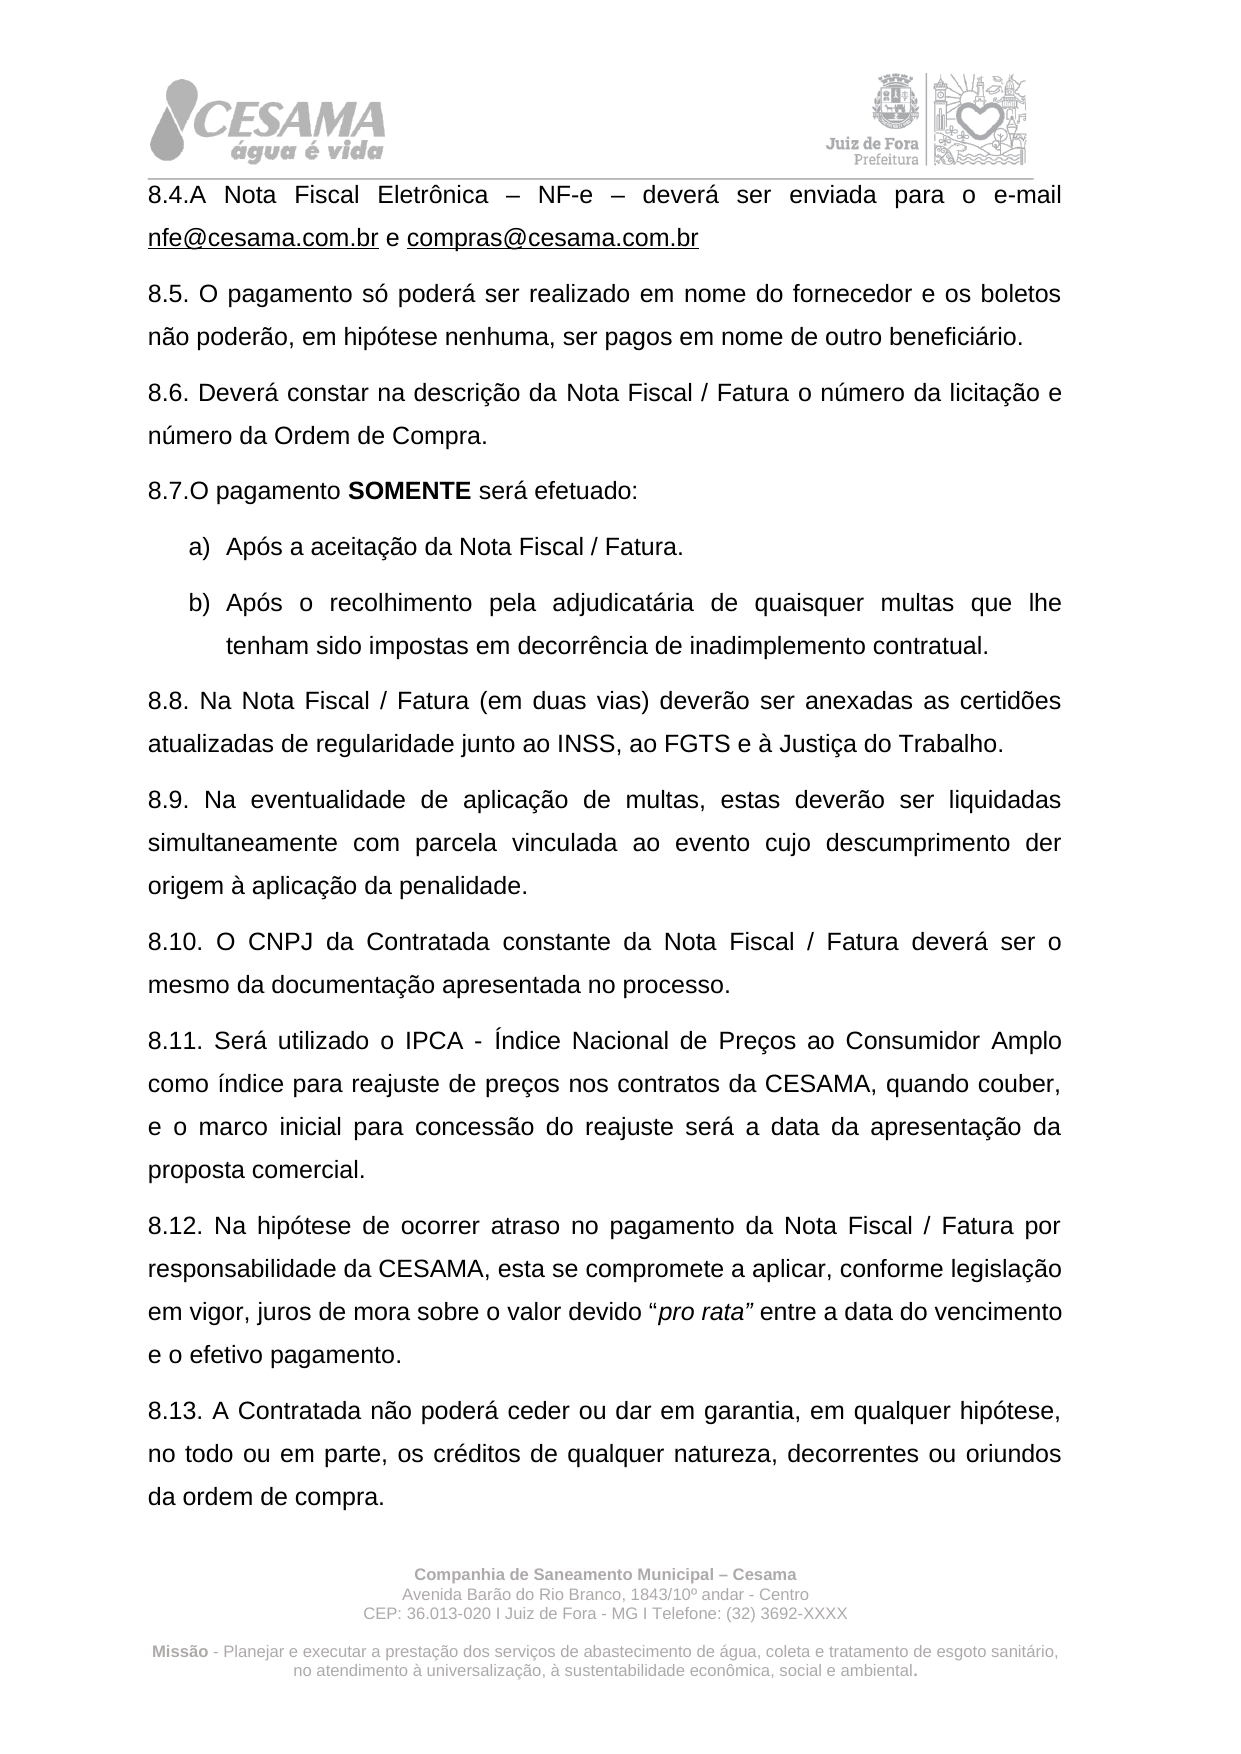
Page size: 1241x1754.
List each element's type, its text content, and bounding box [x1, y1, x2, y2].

text 8.9. Na eventualidade de aplicação de multas, estas deverão ser liquidadas simultaneamente com parcela vinculada ao evento cujo descumprimento der origem à aplicação da penalidade. [148, 785, 1063, 900]
text 8.10. O CNPJ da Contratada constante da Nota Fiscal / Fatura deverá ser o mesmo da documentação apresentada no processo. [148, 927, 1063, 999]
picture [147, 73, 1034, 180]
text 8.7.O pagamento SOMENTE será efetuado: [148, 476, 1063, 505]
text 8.8. Na Nota Fiscal / Fatura (em duas vias) deverão ser anexadas as certidões atualizadas de regularidade junto ao INSS, ao FGTS e à Justiça do Trabalho. [148, 686, 1063, 758]
text 8.6. Deverá constar na descrição da Nota Fiscal / Fatura o número da licitação e número da Ordem de Compra. [148, 377, 1063, 449]
text 8.11. Será utilizado o IPCA - Índice Nacional de Preços ao Consumidor Amplo como índice para reajuste de preços nos contratos da CESAMA, quando couber, e o marco inicial para concessão do reajuste será a data da apresentação da proposta comercial. [148, 1026, 1063, 1184]
list Após a aceitação da Nota Fiscal / Fatura. [188, 532, 1063, 561]
text 8.12. Na hipótese de ocorrer atraso no pagamento da Nota Fiscal / Fatura por responsabilidade da CESAMA, esta se compromete a aplicar, conforme legislação em vigor, juros de mora sobre o valor devido “pro rata” entre a data do vencimento e o efetivo pagamento. [148, 1211, 1063, 1369]
text 8.4.A Nota Fiscal Eletrônica – NF-e – deverá ser enviada para o e-mail nfe@cesama.com.br e compras@cesama.com.br [148, 180, 1063, 252]
text 8.5. O pagamento só poderá ser realizado em nome do fornecedor e os boletos não poderão, em hipótese nenhuma, ser pagos em nome de outro beneficiário. [148, 279, 1063, 351]
text 8.13. A Contratada não poderá ceder ou dar em garantia, em qualquer hipótese, no todo ou em parte, os créditos de qualquer natureza, decorrentes ou oriundos da ordem de compra. [148, 1396, 1063, 1511]
list Após o recolhimento pela adjudicatária de quaisquer multas que lhe tenham sido impostas em decorrência de inadimplemento contratual. [188, 587, 1063, 659]
